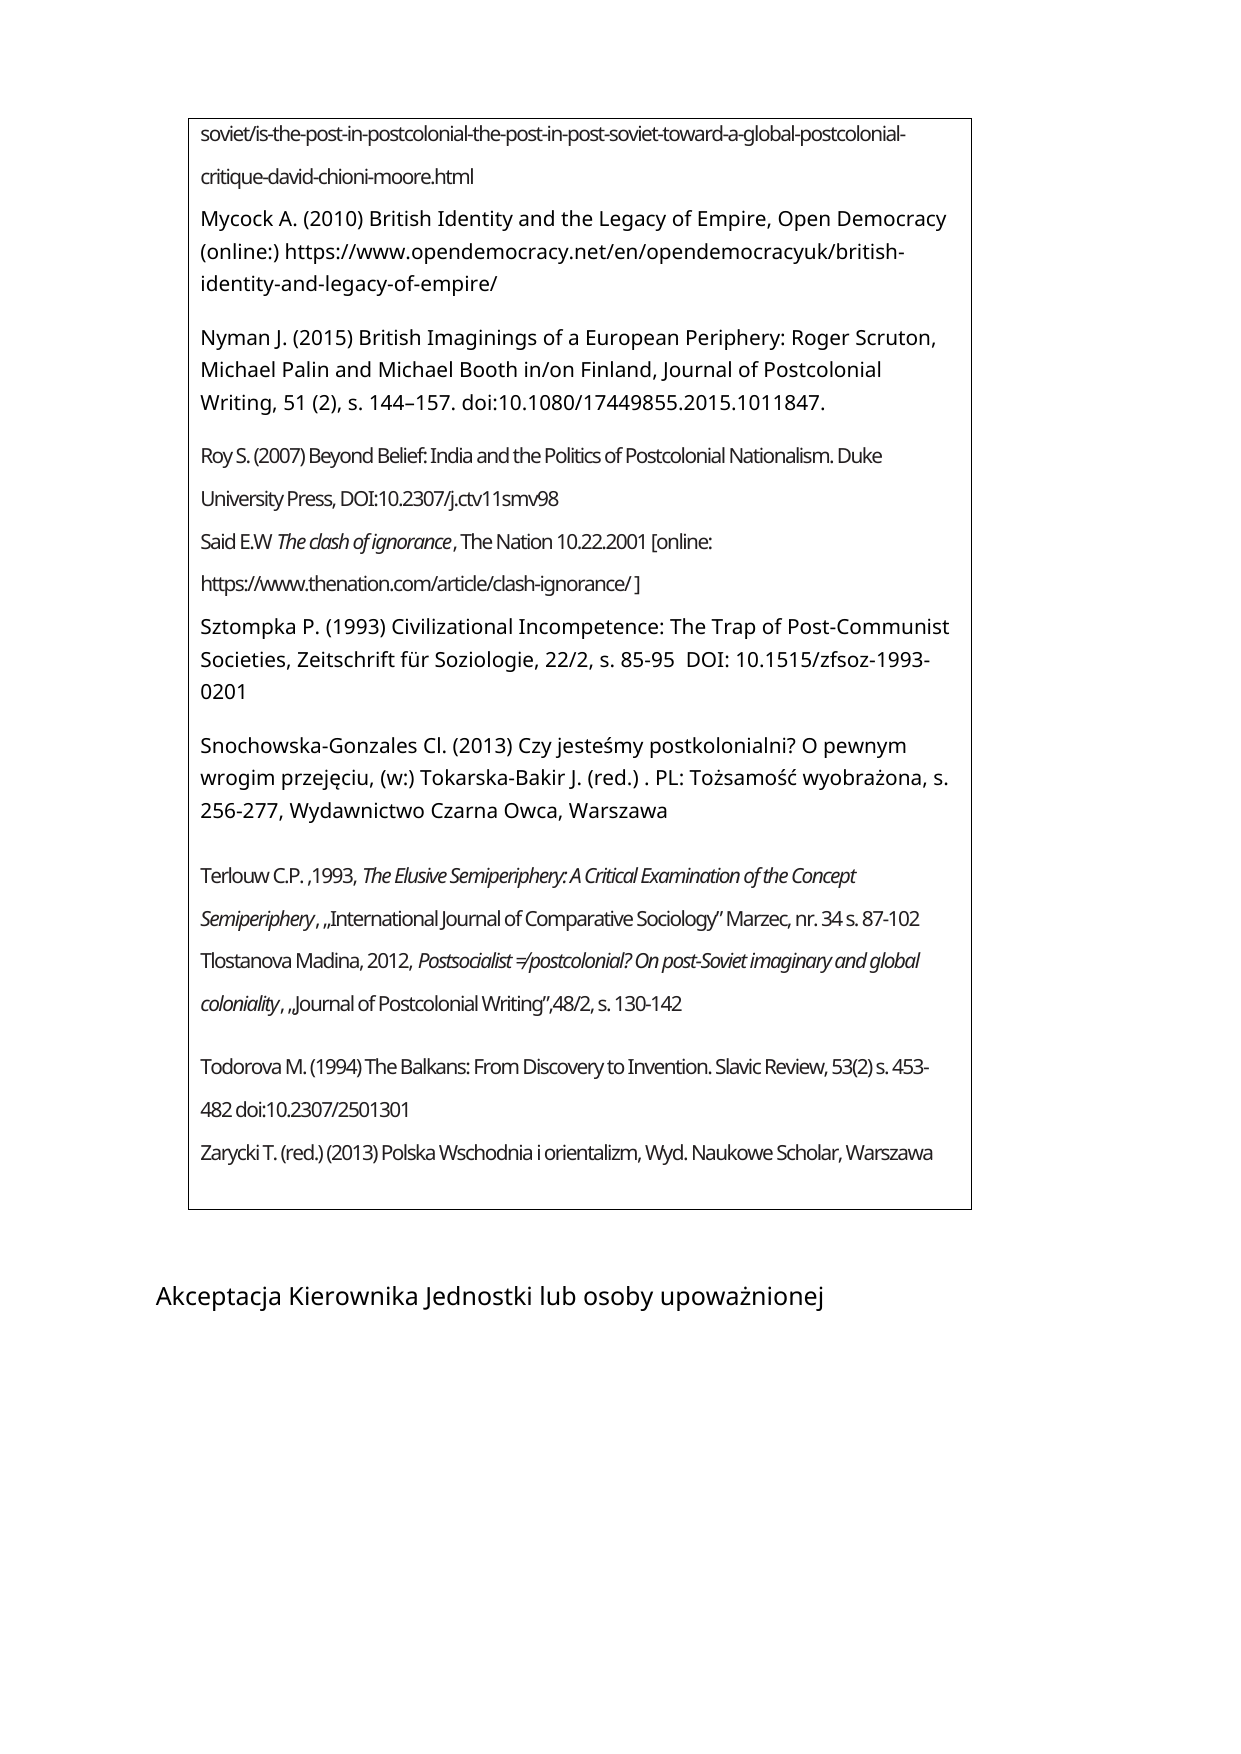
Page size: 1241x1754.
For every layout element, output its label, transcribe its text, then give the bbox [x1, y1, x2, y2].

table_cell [189, 119, 971, 1209]
text Akceptacja Kierownika Jednostki lub osoby upoważnionej [156, 1278, 1122, 1312]
